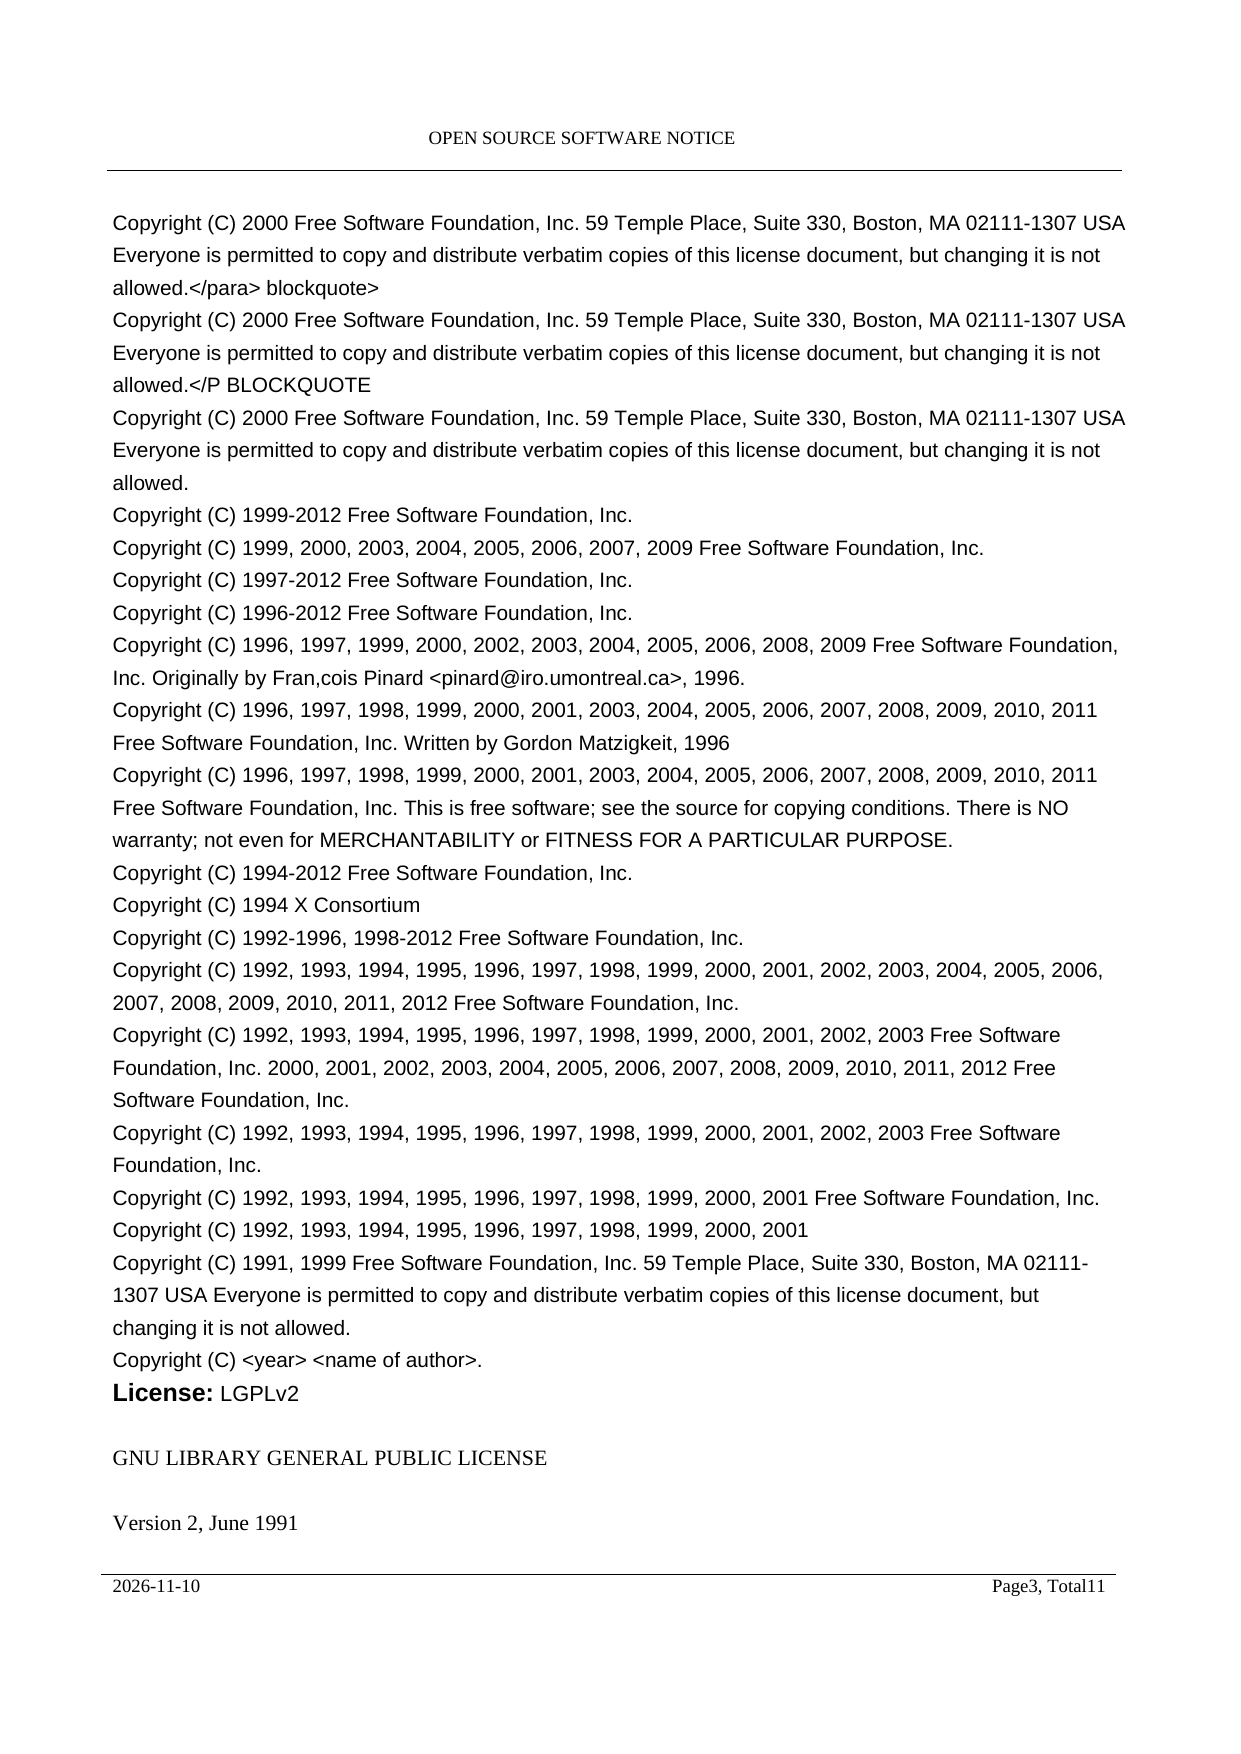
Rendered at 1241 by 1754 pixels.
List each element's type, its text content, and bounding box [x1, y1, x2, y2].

text Copyright (C) 1992-1996, 1998-2012 Free Software Foundation, Inc. [112, 921, 1128, 954]
text Copyright (C) 1996-2012 Free Software Foundation, Inc. [112, 596, 1128, 629]
text Copyright (C) 1992, 1993, 1994, 1995, 1996, 1997, 1998, 1999, 2000, 2001 [112, 1214, 1128, 1246]
text Copyright (C) 1999-2012 Free Software Foundation, Inc. [112, 499, 1128, 531]
text Copyright (C) 1991, 1999 Free Software Foundation, Inc. 59 Temple Place, Suite 330, Boston, MA 02111-1307 USA Everyone is permitted to copy and distribute verbatim copies of this license document, but changing it is not allowed. [112, 1246, 1128, 1344]
text Copyright (C) 1992, 1993, 1994, 1995, 1996, 1997, 1998, 1999, 2000, 2001, 2002, 2003, 2004, 2005, 2006, 2007, 2008, 2009, 2010, 2011, 2012 Free Software Foundation, Inc. [112, 954, 1128, 1019]
text Copyright (C) 2000 Free Software Foundation, Inc. 59 Temple Place, Suite 330, Boston, MA 02111-1307 USA Everyone is permitted to copy and distribute verbatim copies of this license document, but changing it is not allowed.</para> blockquote> [112, 206, 1128, 304]
text Copyright (C) 1994-2012 Free Software Foundation, Inc. [112, 856, 1128, 889]
text Copyright (C) 1992, 1993, 1994, 1995, 1996, 1997, 1998, 1999, 2000, 2001, 2002, 2003 Free Software Foundation, Inc. 2000, 2001, 2002, 2003, 2004, 2005, 2006, 2007, 2008, 2009, 2010, 2011, 2012 Free Software Foundation, Inc. [112, 1019, 1128, 1116]
text Copyright (C) 1999, 2000, 2003, 2004, 2005, 2006, 2007, 2009 Free Software Foundation, Inc. [112, 531, 1128, 564]
text Copyright (C) 1996, 1997, 1998, 1999, 2000, 2001, 2003, 2004, 2005, 2006, 2007, 2008, 2009, 2010, 2011 Free Software Foundation, Inc. This is free software; see the source for copying conditions. There is NO warranty; not even for MERCHANTABILITY or FITNESS FOR A PARTICULAR PURPOSE. [112, 759, 1128, 856]
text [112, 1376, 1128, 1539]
text Copyright (C) 1996, 1997, 1999, 2000, 2002, 2003, 2004, 2005, 2006, 2008, 2009 Free Software Foundation, Inc. Originally by Fran,cois Pinard <pinard@iro.umontreal.ca>, 1996. [112, 629, 1128, 694]
text Copyright (C) 2000 Free Software Foundation, Inc. 59 Temple Place, Suite 330, Boston, MA 02111-1307 USA Everyone is permitted to copy and distribute verbatim copies of this license document, but changing it is not allowed.</P BLOCKQUOTE [112, 304, 1128, 401]
text Copyright (C) <year> <name of author>. [112, 1344, 1128, 1376]
text Copyright (C) 1997-2012 Free Software Foundation, Inc. [112, 564, 1128, 596]
text Copyright (C) 1996, 1997, 1998, 1999, 2000, 2001, 2003, 2004, 2005, 2006, 2007, 2008, 2009, 2010, 2011 Free Software Foundation, Inc. Written by Gordon Matzigkeit, 1996 [112, 694, 1128, 759]
text Copyright (C) 1992, 1993, 1994, 1995, 1996, 1997, 1998, 1999, 2000, 2001, 2002, 2003 Free Software Foundation, Inc. [112, 1116, 1128, 1181]
text Copyright (C) 1994 X Consortium [112, 889, 1128, 921]
text Copyright (C) 2000 Free Software Foundation, Inc. 59 Temple Place, Suite 330, Boston, MA 02111-1307 USA Everyone is permitted to copy and distribute verbatim copies of this license document, but changing it is not allowed. [112, 401, 1128, 499]
text Copyright (C) 1992, 1993, 1994, 1995, 1996, 1997, 1998, 1999, 2000, 2001 Free Software Foundation, Inc. [112, 1181, 1128, 1214]
